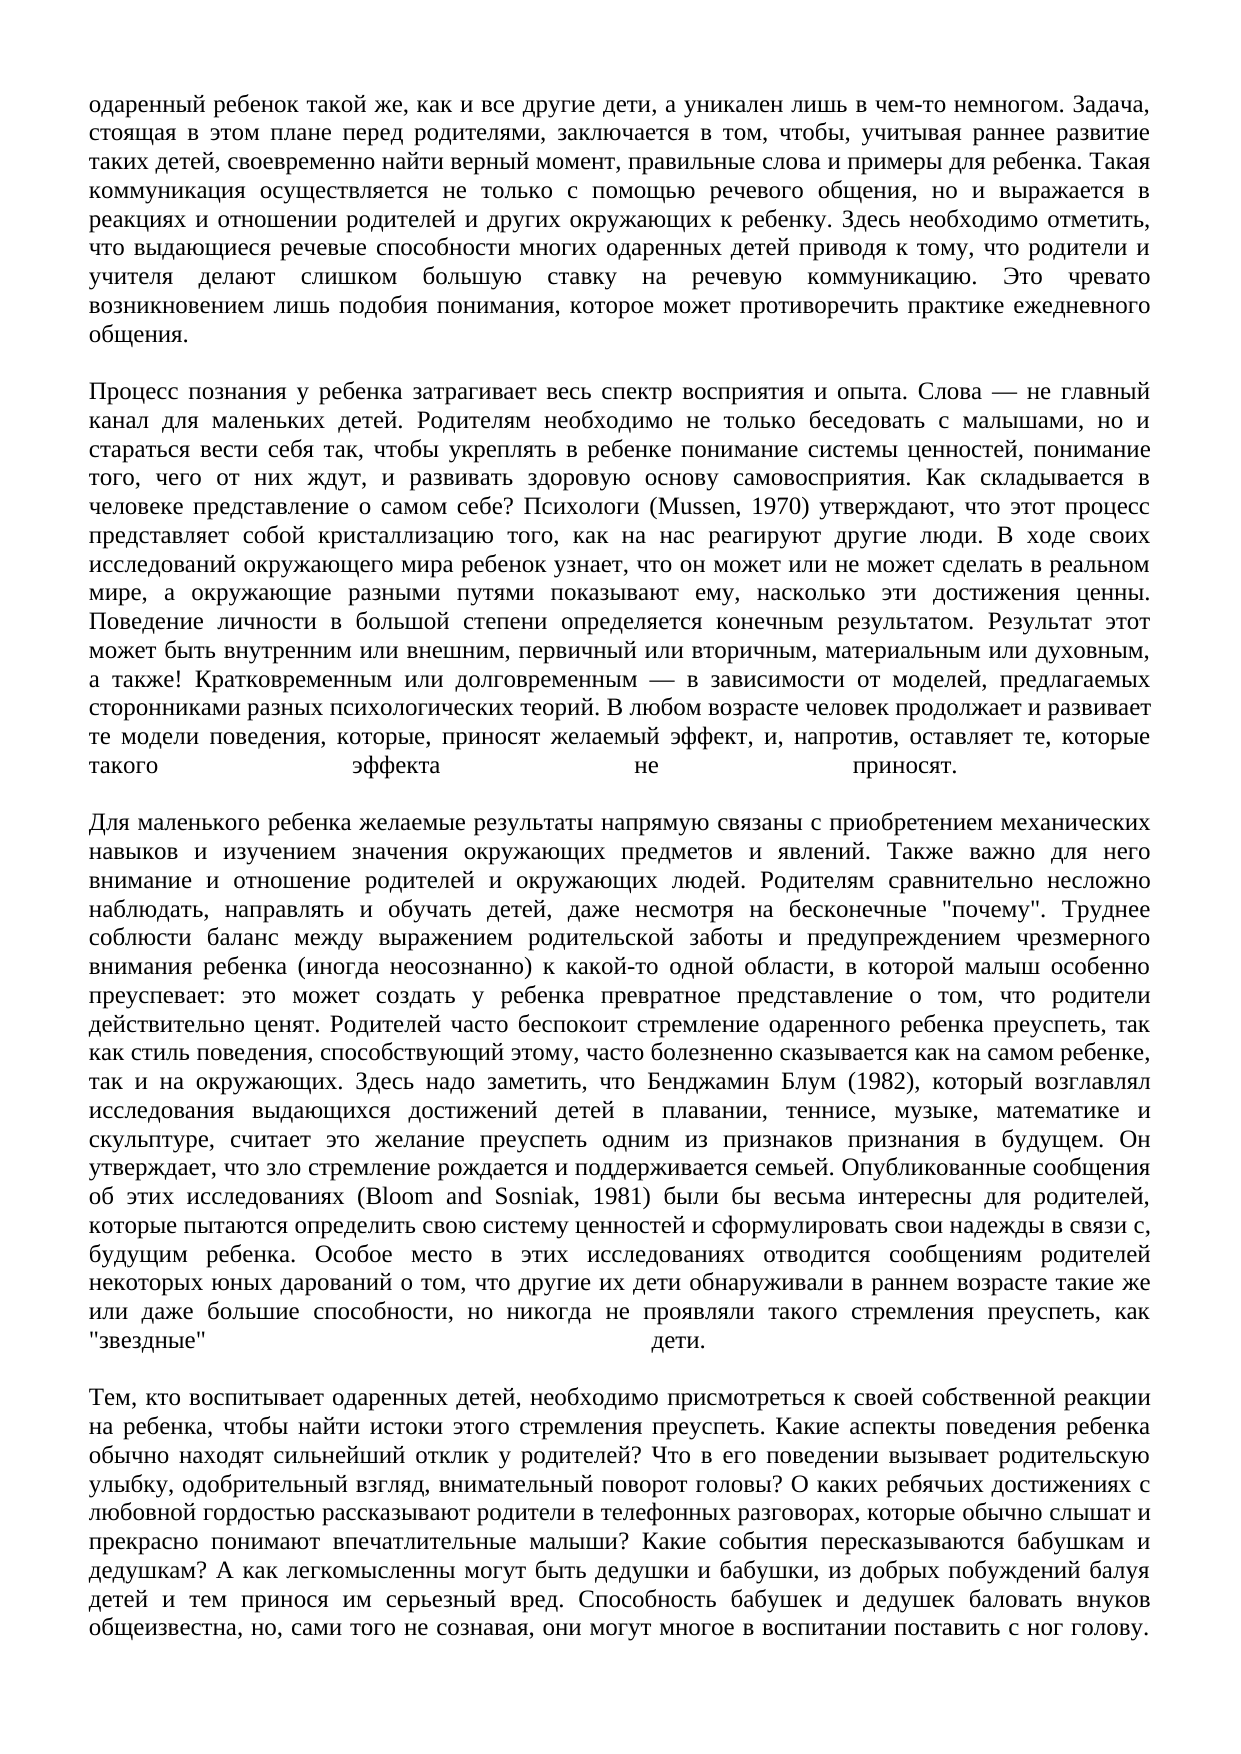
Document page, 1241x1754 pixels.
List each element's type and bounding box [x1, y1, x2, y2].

text [89, 89, 1152, 1641]
